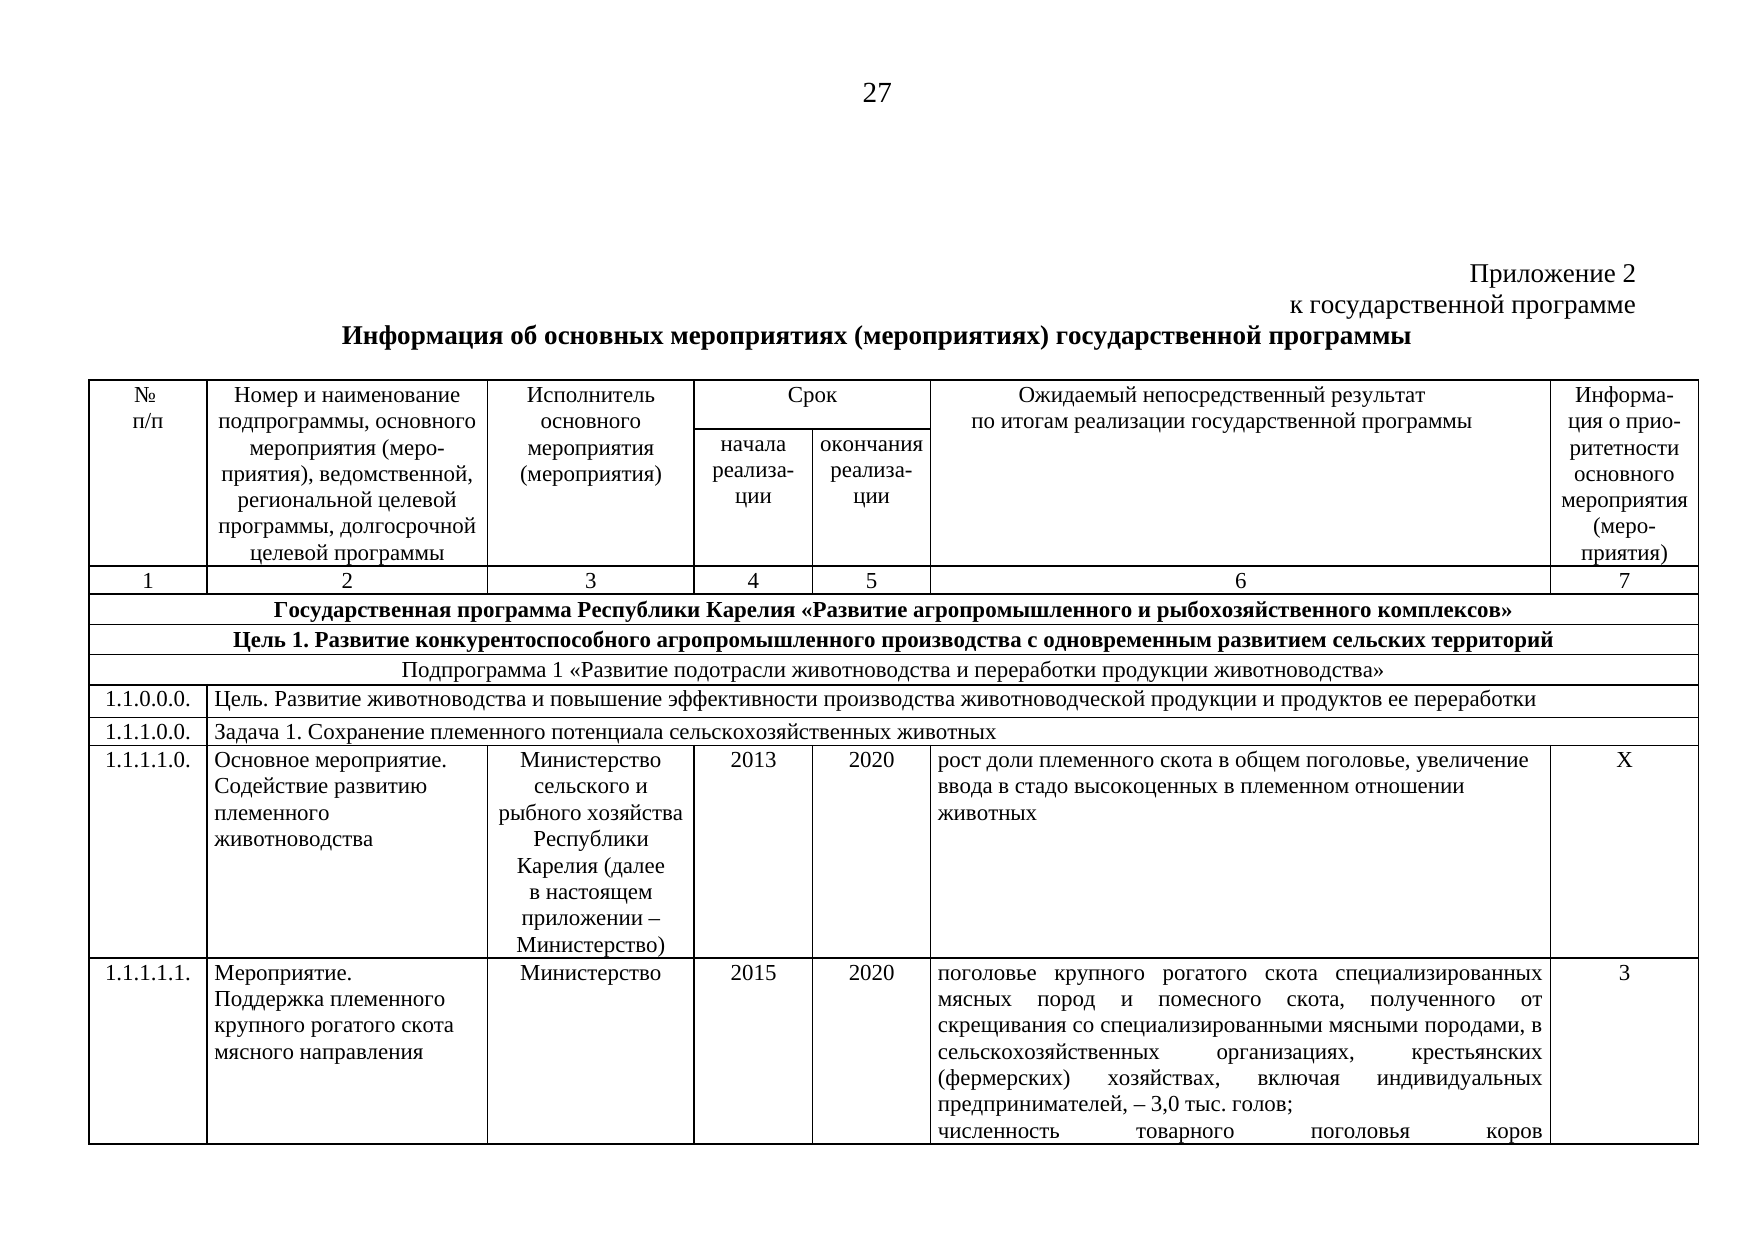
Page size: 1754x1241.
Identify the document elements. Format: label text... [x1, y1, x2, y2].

table_cell 1 [90, 567, 206, 593]
table_cell Министерство [488, 959, 693, 1143]
table_cell 2 [208, 567, 487, 593]
table_cell Мероприятие. Поддержка племенного крупного рогатого скота мясного направления [208, 959, 487, 1143]
table_cell 2020 [813, 959, 930, 1143]
table_cell начала реализа-ции [695, 430, 812, 565]
table_cell 4 [695, 567, 812, 593]
table_header Номер и наименование подпрограммы, основного мероприятия (меро-приятия), ведомственной, региональной целевой программы, долгосрочной целевой программы [208, 381, 487, 565]
table_header Ожидаемый непосредственный результат по итогам реализации государственной программы [931, 381, 1550, 565]
table_cell Цель 1. Развитие конкурентоспособного агропромышленного производства с одновременным развитием сельских территорий [90, 625, 1698, 654]
table_cell 7 [1551, 567, 1698, 593]
table_cell 1.1.1.1.0. [90, 746, 206, 957]
table_cell 1.1.0.0.0. [90, 686, 206, 717]
table_header Срок [695, 381, 930, 428]
table_header Информа-ция о прио-ритетности основного мероприятия (меро-приятия) [1551, 381, 1698, 565]
table_cell 3 [1551, 959, 1698, 1143]
table_cell 1.1.1.0.0. [90, 718, 206, 745]
table_cell 3 [488, 567, 693, 593]
table_cell Цель. Развитие животноводства и повышение эффективности производства животноводческой продукции и продуктов ее переработки [208, 686, 1698, 717]
table_cell окончания реализа-ции [813, 430, 930, 565]
table_cell 2020 [813, 746, 930, 957]
table_cell 2013 [695, 746, 812, 957]
table_cell Задача 1. Сохранение племенного потенциала сельскохозяйственных животных [208, 718, 1698, 745]
table_cell Подпрограмма 1 «Развитие подотрасли животноводства и переработки продукции животноводства» [90, 655, 1698, 684]
table_cell Основное мероприятие. Содействие развитию племенного животноводства [208, 746, 487, 957]
text Информация об основных мероприятиях (мероприятиях) государственной программы [118, 319, 1636, 351]
table_cell Х [1551, 746, 1698, 957]
text Приложение 2 [118, 257, 1636, 288]
table_cell 6 [931, 567, 1550, 593]
table_cell Государственная программа Республики Карелия «Развитие агропромышленного и рыбохозяйственного комплексов» [90, 595, 1698, 623]
table_header № п/п [90, 381, 206, 565]
table_cell 2015 [695, 959, 812, 1143]
table_header Исполнитель основного мероприятия (мероприятия) [488, 381, 693, 565]
table_cell рост доли племенного скота в общем поголовье, увеличение ввода в стадо высокоценных в племенном отношении животных [931, 746, 1550, 957]
table_cell 1.1.1.1.1. [90, 959, 206, 1143]
text к государственной программе [118, 288, 1636, 319]
table_cell Министерство сельского и рыбного хозяйства Республики Карелия (далее в настоящем приложении – Министерство) [488, 746, 693, 957]
table_cell 5 [813, 567, 930, 593]
